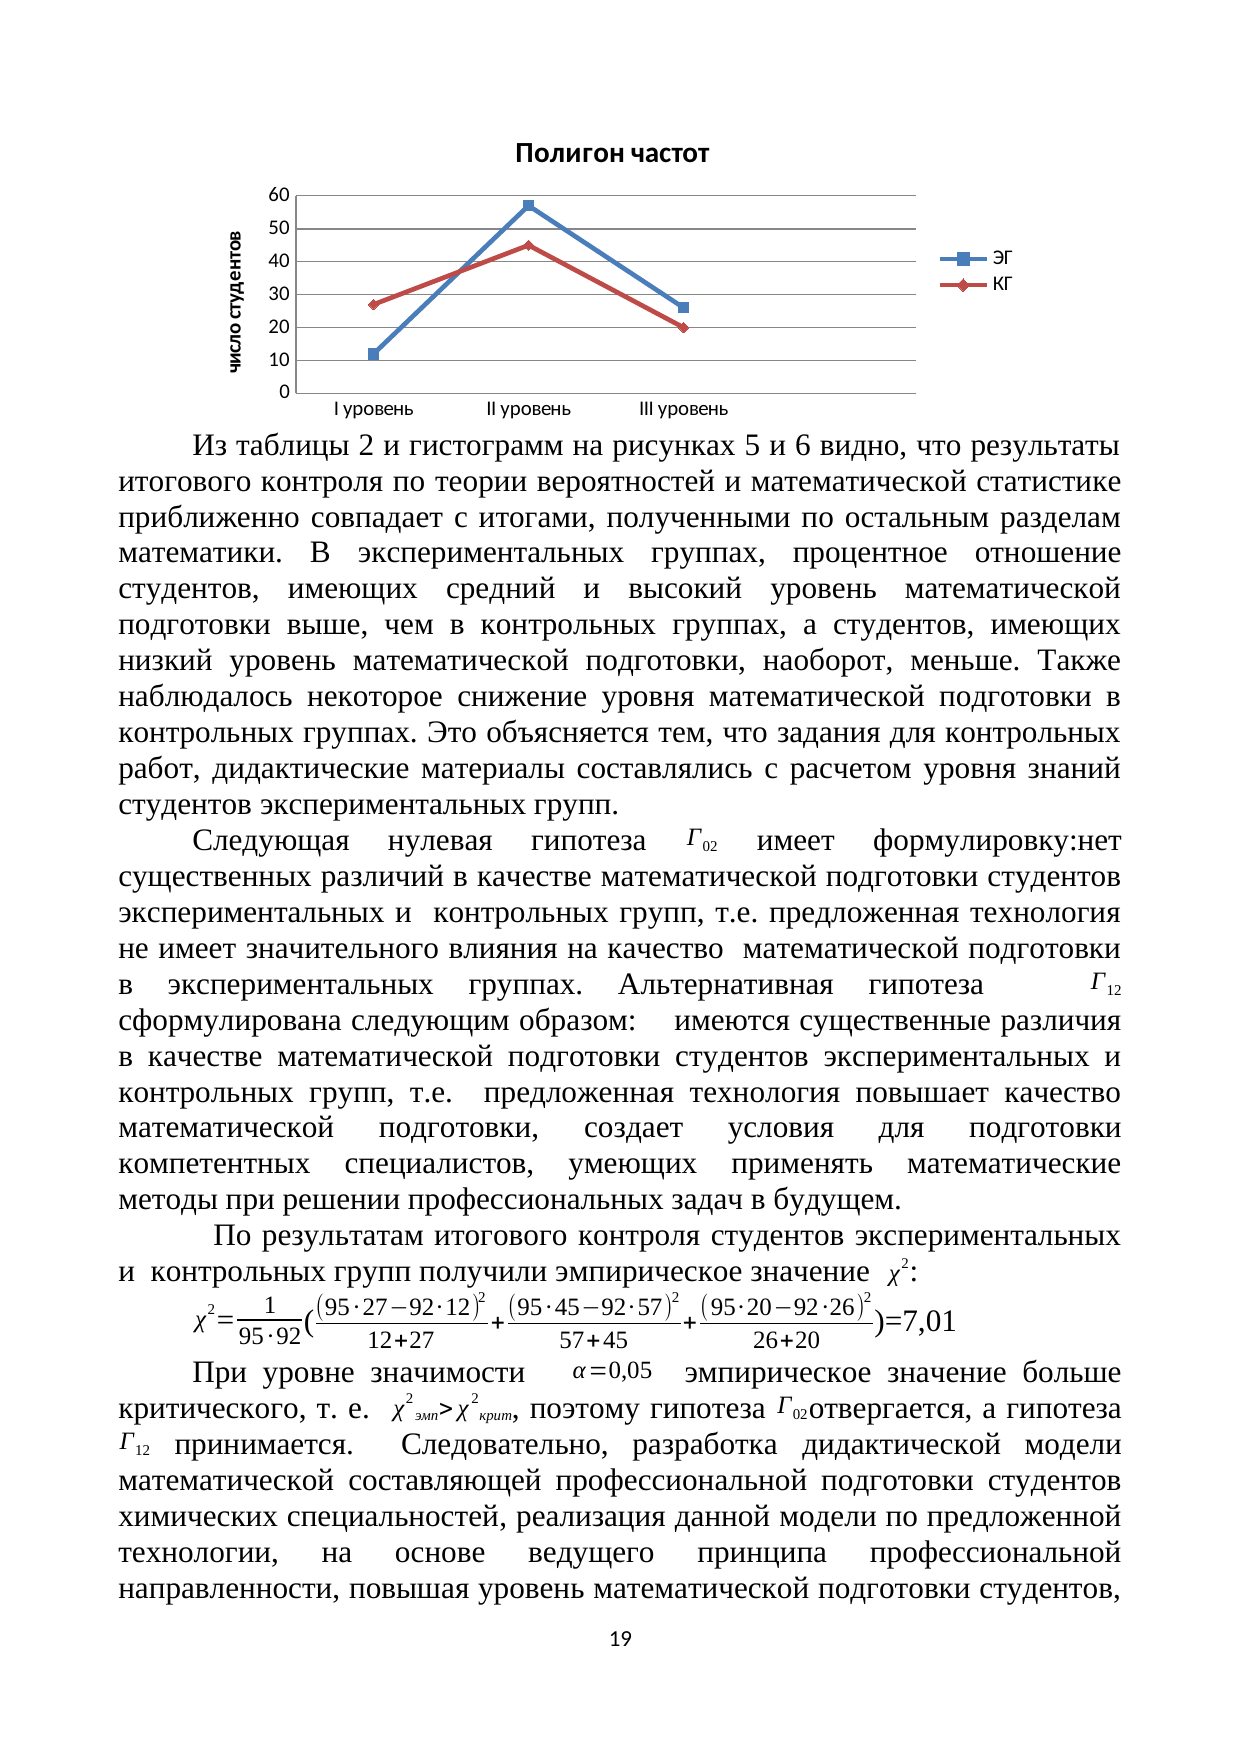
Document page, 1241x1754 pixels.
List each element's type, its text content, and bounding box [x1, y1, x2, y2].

text По результатам итогового контроля студентов экспериментальных и контрольных групп получили эмпирическое значение : [118, 1217, 1122, 1288]
text ()=7,01 [118, 1288, 1122, 1353]
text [118, 1353, 1122, 1605]
text Следующая нулевая гипотеза имеет формулировку:нет существенных различий в качестве математической подготовки студентов экспериментальных и контрольных групп, т.е. предложенная технология не имеет значительного влияния на качество математической подготовки в экспериментальных группах. Альтернативная гипотеза сформулирована следующим образом: имеются существенные различия в качестве математической подготовки студентов экспериментальных и контрольных групп, т.е. предложенная технология повышает качество математической подготовки, создает условия для подготовки компетентных специалистов, умеющих применять математические методы при решении профессиональных задач в будущем. [118, 821, 1122, 1217]
text Из таблицы 2 и гистограмм на рисунках 5 и 6 видно, что результаты итогового контроля по теории вероятностей и математической статистике приближенно совпадает с итогами, полученными по остальным разделам математики. В экспериментальных группах, процентное отношение студентов, имеющих средний и высокий уровень математической подготовки выше, чем в контрольных группах, а студентов, имеющих низкий уровень математической подготовки, наоборот, меньше. Также наблюдалось некоторое снижение уровня математической подготовки в контрольных группах. Это объясняется тем, что задания для контрольных работ, дидактические материалы составлялись с расчетом уровня знаний студентов экспериментальных групп. [118, 426, 1122, 821]
